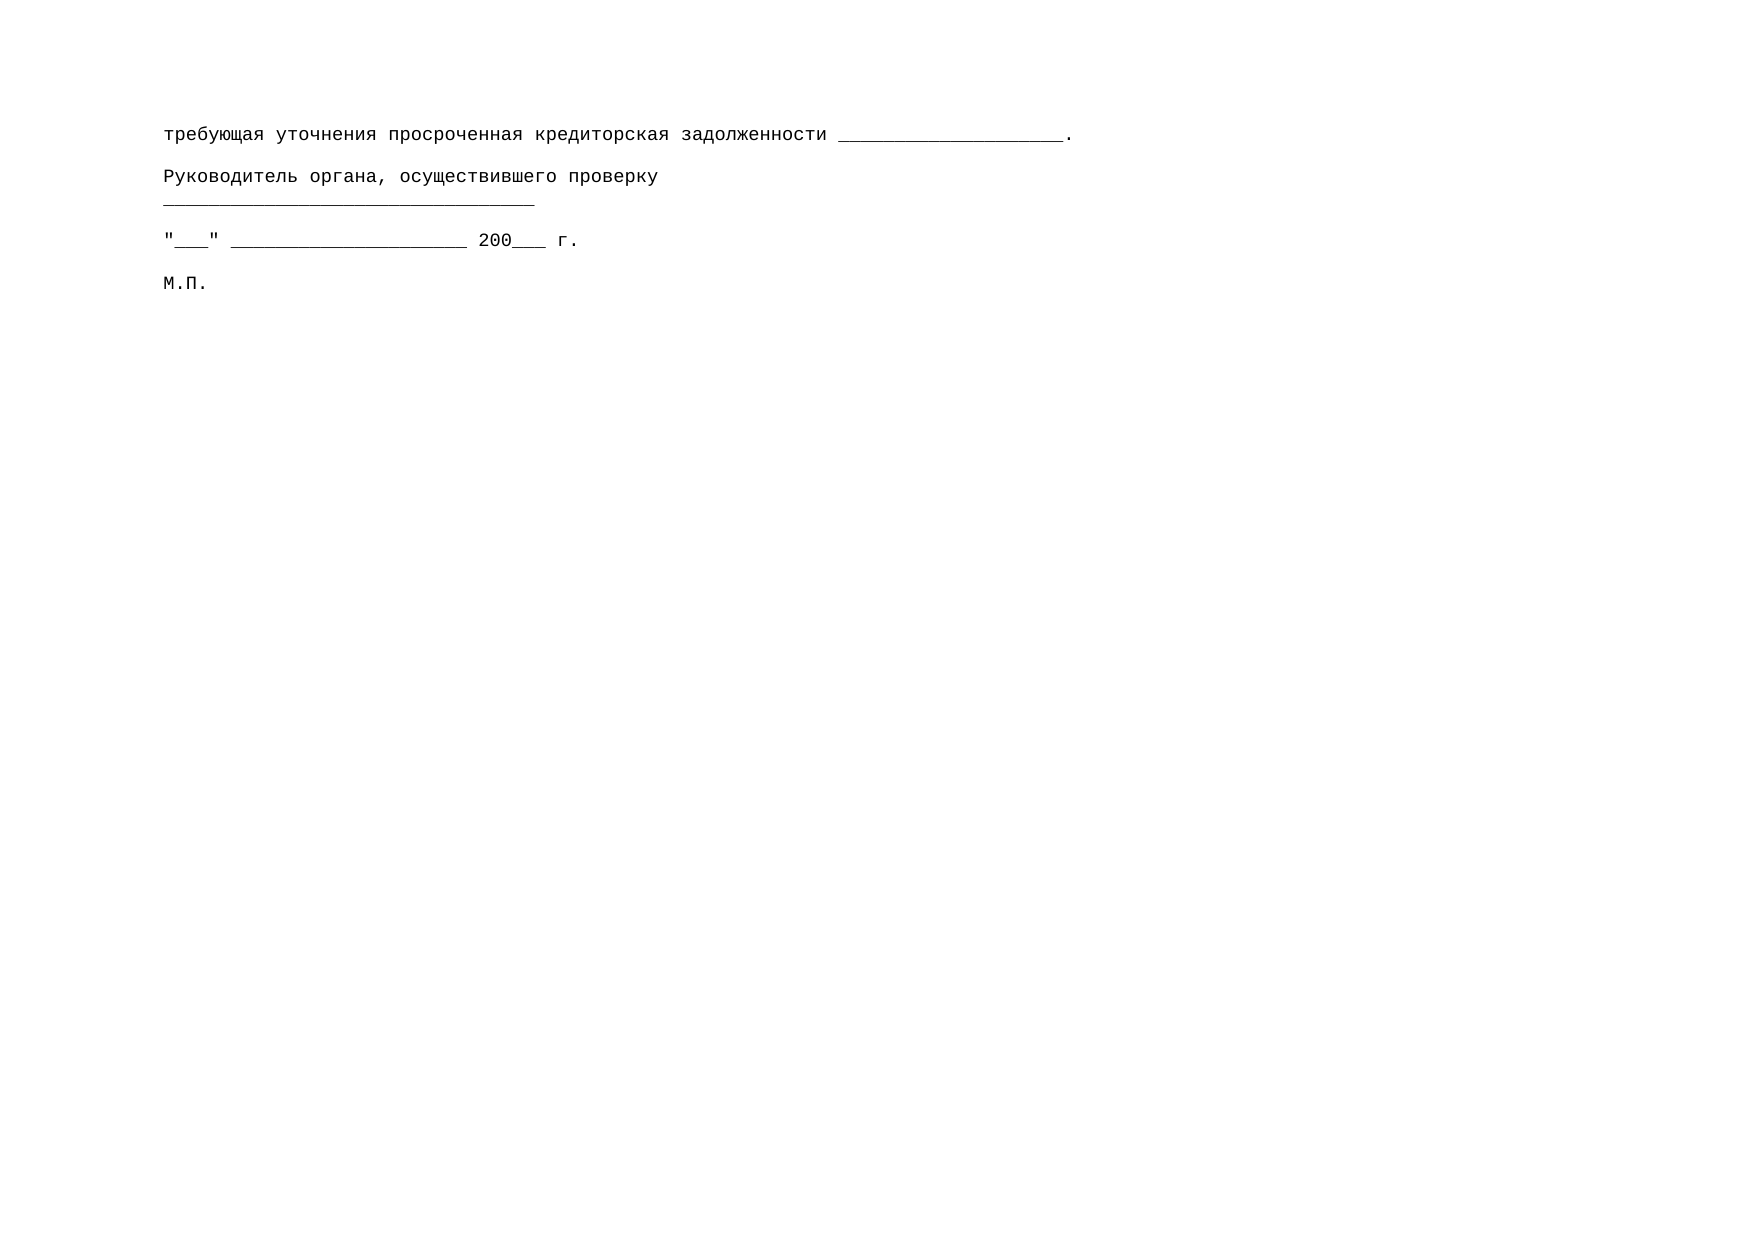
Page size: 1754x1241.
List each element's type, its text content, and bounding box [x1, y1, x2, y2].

text Руководитель органа, осуществившего проверку [118, 167, 1636, 188]
text _________________________________ [118, 188, 1636, 210]
text М.П. [118, 273, 1636, 295]
text "___" _____________________ 200___ г. [118, 231, 1636, 252]
text требующая уточнения просроченная кредиторская задолженности ____________________. [118, 125, 1636, 146]
